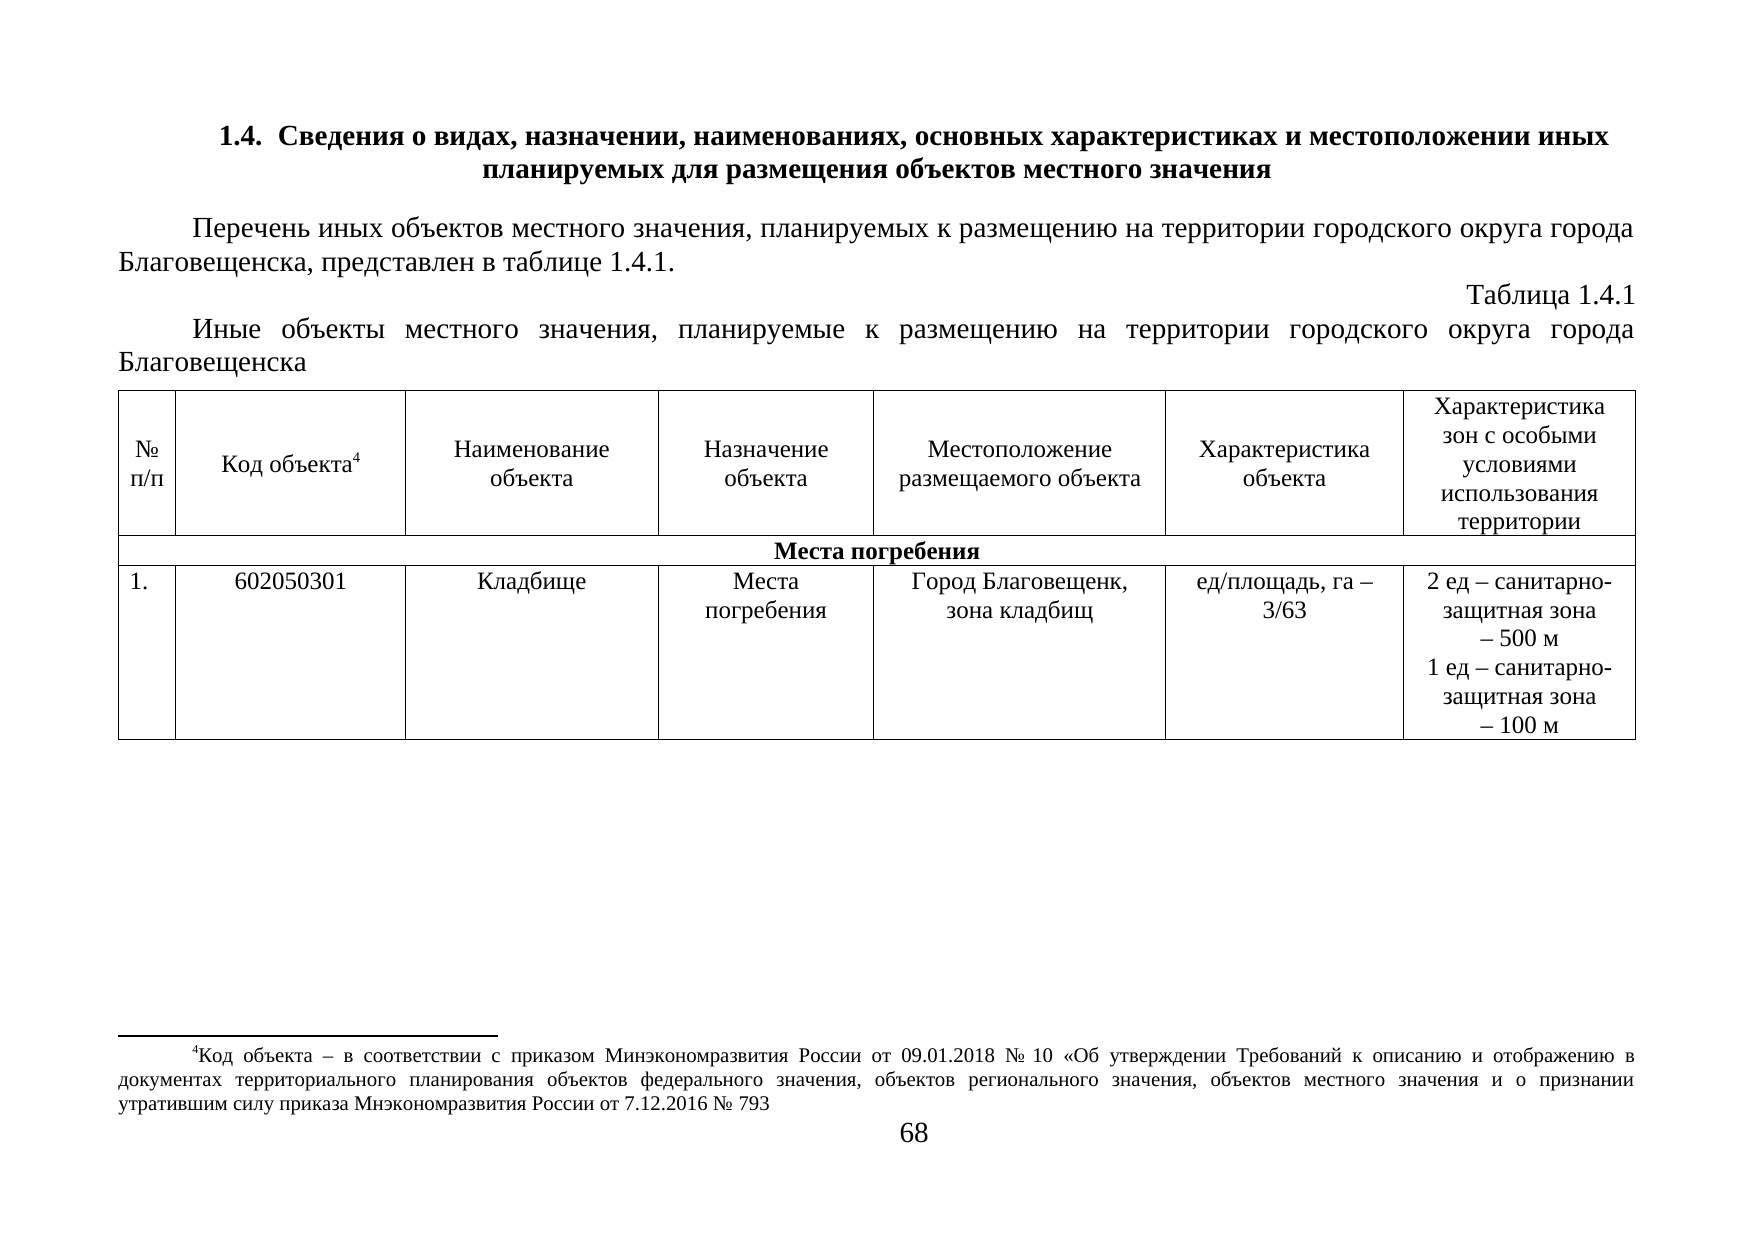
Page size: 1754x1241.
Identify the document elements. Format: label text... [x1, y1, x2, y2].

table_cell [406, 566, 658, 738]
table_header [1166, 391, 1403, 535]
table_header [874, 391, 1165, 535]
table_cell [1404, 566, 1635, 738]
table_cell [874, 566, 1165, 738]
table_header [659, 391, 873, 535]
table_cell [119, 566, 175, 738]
list Перечень иных объектов местного значения, планируемых к размещению на территории городского округа города Благовещенска, представлен в таблице 1.4.1. [118, 210, 1636, 277]
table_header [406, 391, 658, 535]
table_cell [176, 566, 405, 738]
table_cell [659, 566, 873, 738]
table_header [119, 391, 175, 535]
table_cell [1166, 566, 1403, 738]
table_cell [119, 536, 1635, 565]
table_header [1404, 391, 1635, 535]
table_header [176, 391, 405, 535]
list Иные объекты местного значения, планируемые к размещению на территории городского округа города Благовещенска [118, 311, 1636, 378]
subtitle Сведения о видах, назначении, наименованиях, основных характеристиках и местоположении иных планируемых для размещения объектов местного значения [118, 118, 1636, 185]
list Таблица 1.4.1 [118, 277, 1636, 311]
